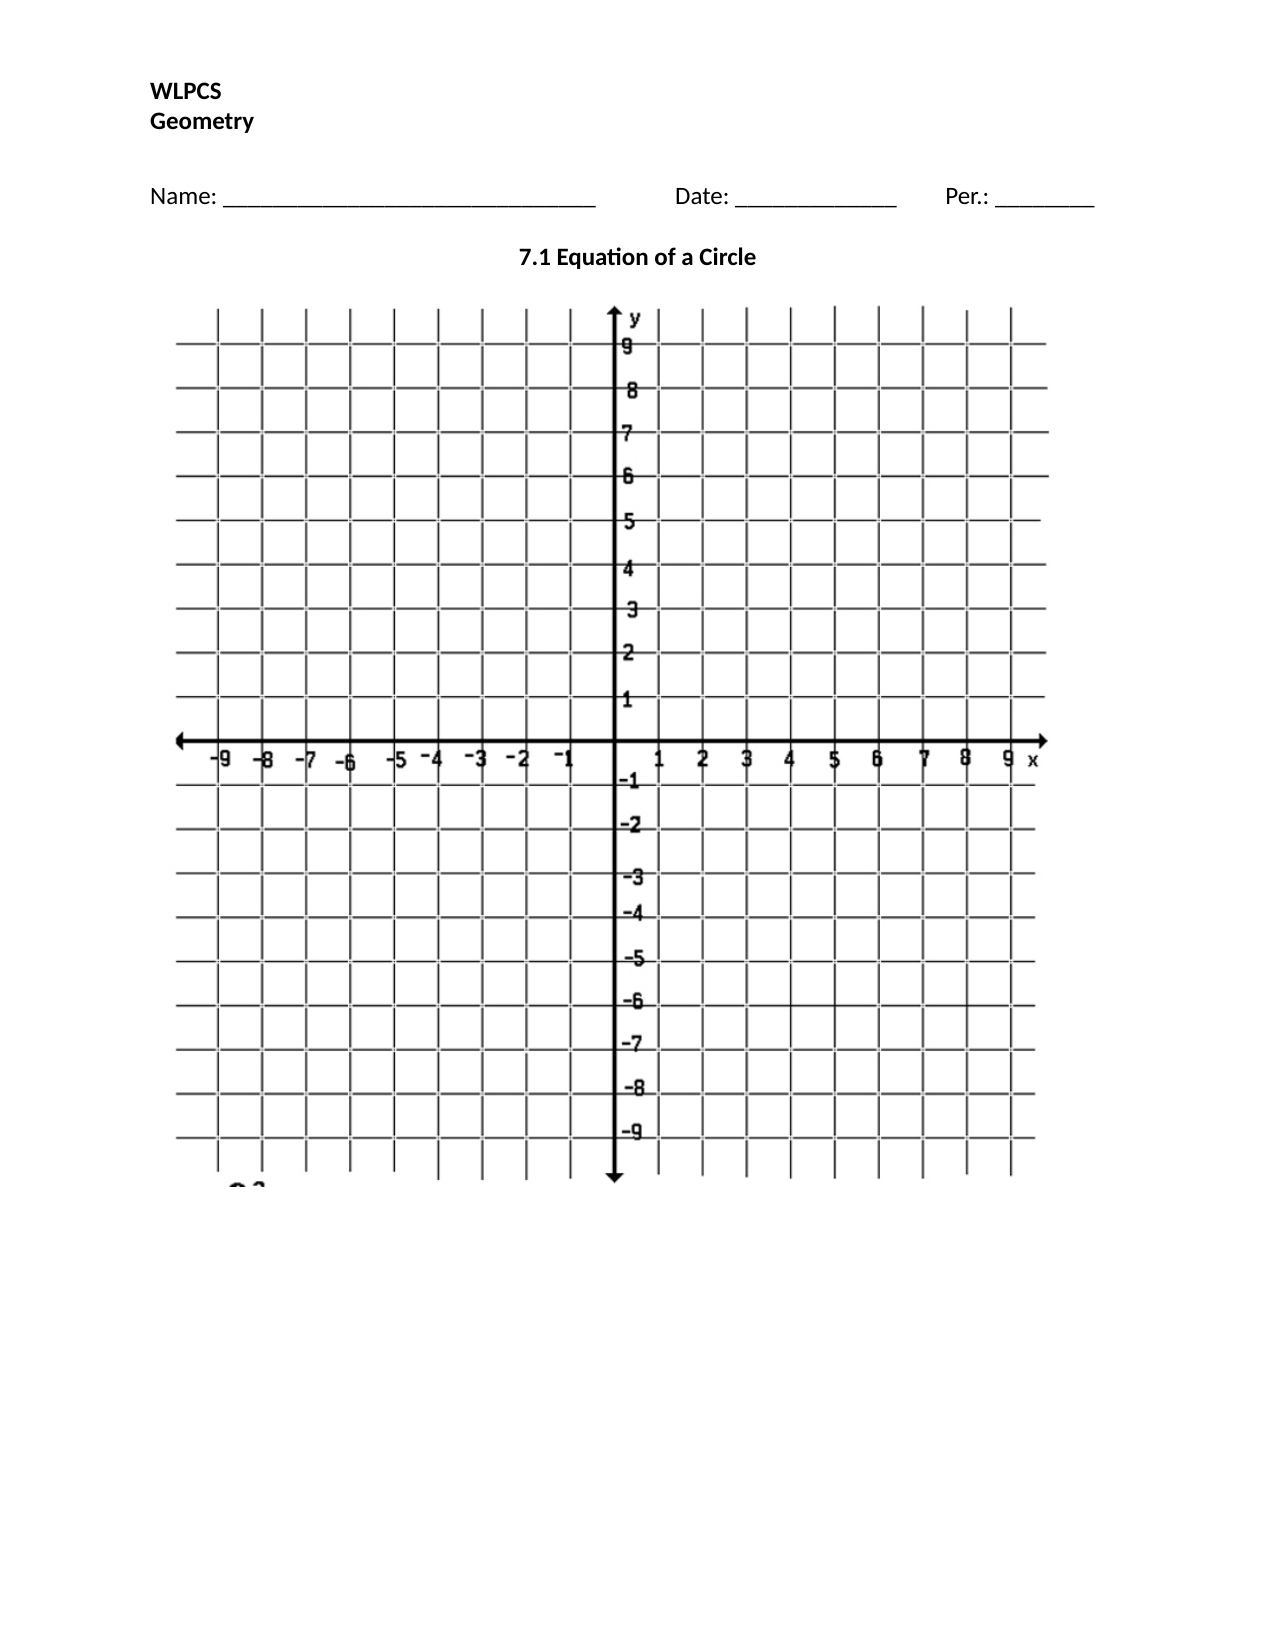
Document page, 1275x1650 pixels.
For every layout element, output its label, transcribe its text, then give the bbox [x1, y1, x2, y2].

text Name: ______________________________ Date: _____________ Per.: ________ [150, 181, 1125, 211]
text 7.1 Equation of a Circle [150, 242, 1125, 272]
picture [150, 302, 1059, 1187]
